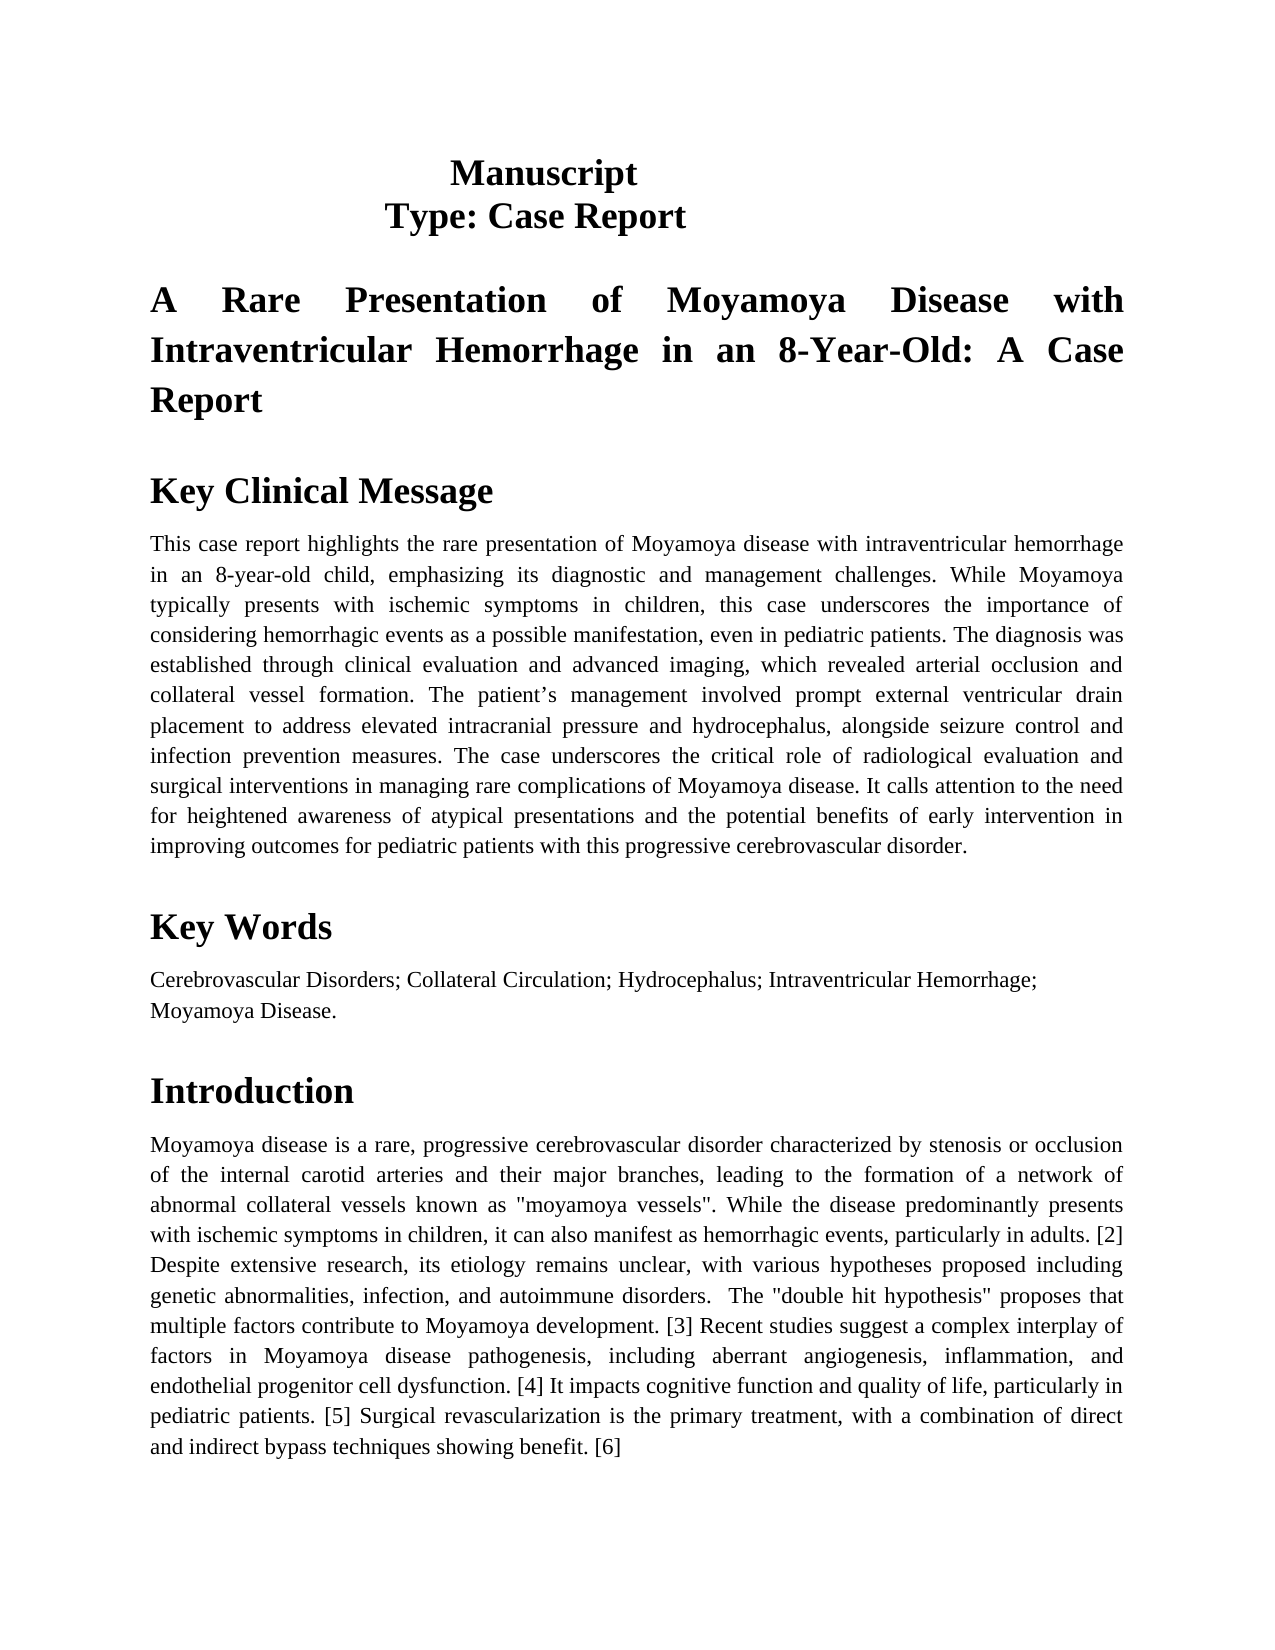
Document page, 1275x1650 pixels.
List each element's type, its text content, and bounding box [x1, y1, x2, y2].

subtitle Key Clinical Message [150, 468, 1125, 511]
text Moyamoya disease is a rare, progressive cerebrovascular disorder characterized by stenosis or occlusion of the internal carotid arteries and their major branches, leading to the formation of a network of abnormal collateral vessels known as "moyamoya vessels". While the disease predominantly presents with ischemic symptoms in children, it can also manifest as hemorrhagic events, particularly in adults. [2] Despite extensive research, its etiology remains unclear, with various hypotheses proposed including genetic abnormalities, infection, and autoimmune disorders. The "double hit hypothesis" proposes that multiple factors contribute to Moyamoya development. [3] Recent studies suggest a complex interplay of factors in Moyamoya disease pathogenesis, including aberrant angiogenesis, inflammation, and endothelial progenitor cell dysfunction. [4] It impacts cognitive function and quality of life, particularly in pediatric patients. [5] Surgical revascularization is the primary treatment, with a combination of direct and indirect bypass techniques showing benefit. [6] [150, 1131, 1125, 1459]
text Cerebrovascular Disorders; Collateral Circulation; Hydrocephalus; Intraventricular Hemorrhage; Moyamoya Disease. [150, 966, 1125, 1023]
subtitle A Rare Presentation of Moyamoya Disease with Intraventricular Hemorrhage in an 8-Year-Old: A Case Report [150, 278, 1125, 420]
text Type: Case Report [300, 193, 1125, 236]
text This case report highlights the rare presentation of Moyamoya disease with intraventricular hemorrhage in an 8-year-old child, emphasizing its diagnostic and management challenges. While Moyamoya typically presents with ischemic symptoms in children, this case underscores the importance of considering hemorrhagic events as a possible manifestation, even in pediatric patients. The diagnosis was established through clinical evaluation and advanced imaging, which revealed arterial occlusion and collateral vessel formation. The patient’s management involved prompt external ventricular drain placement to address elevated intracranial pressure and hydrocephalus, alongside seizure control and infection prevention measures. The case underscores the critical role of radiological evaluation and surgical interventions in managing rare complications of Moyamoya disease. It calls attention to the need for heightened awareness of atypical presentations and the potential benefits of early intervention in improving outcomes for pediatric patients with this progressive cerebrovascular disorder. [150, 530, 1125, 859]
subtitle Key Words [150, 904, 1125, 947]
text Manuscript [450, 150, 1125, 193]
subtitle Introduction [150, 1068, 1125, 1112]
